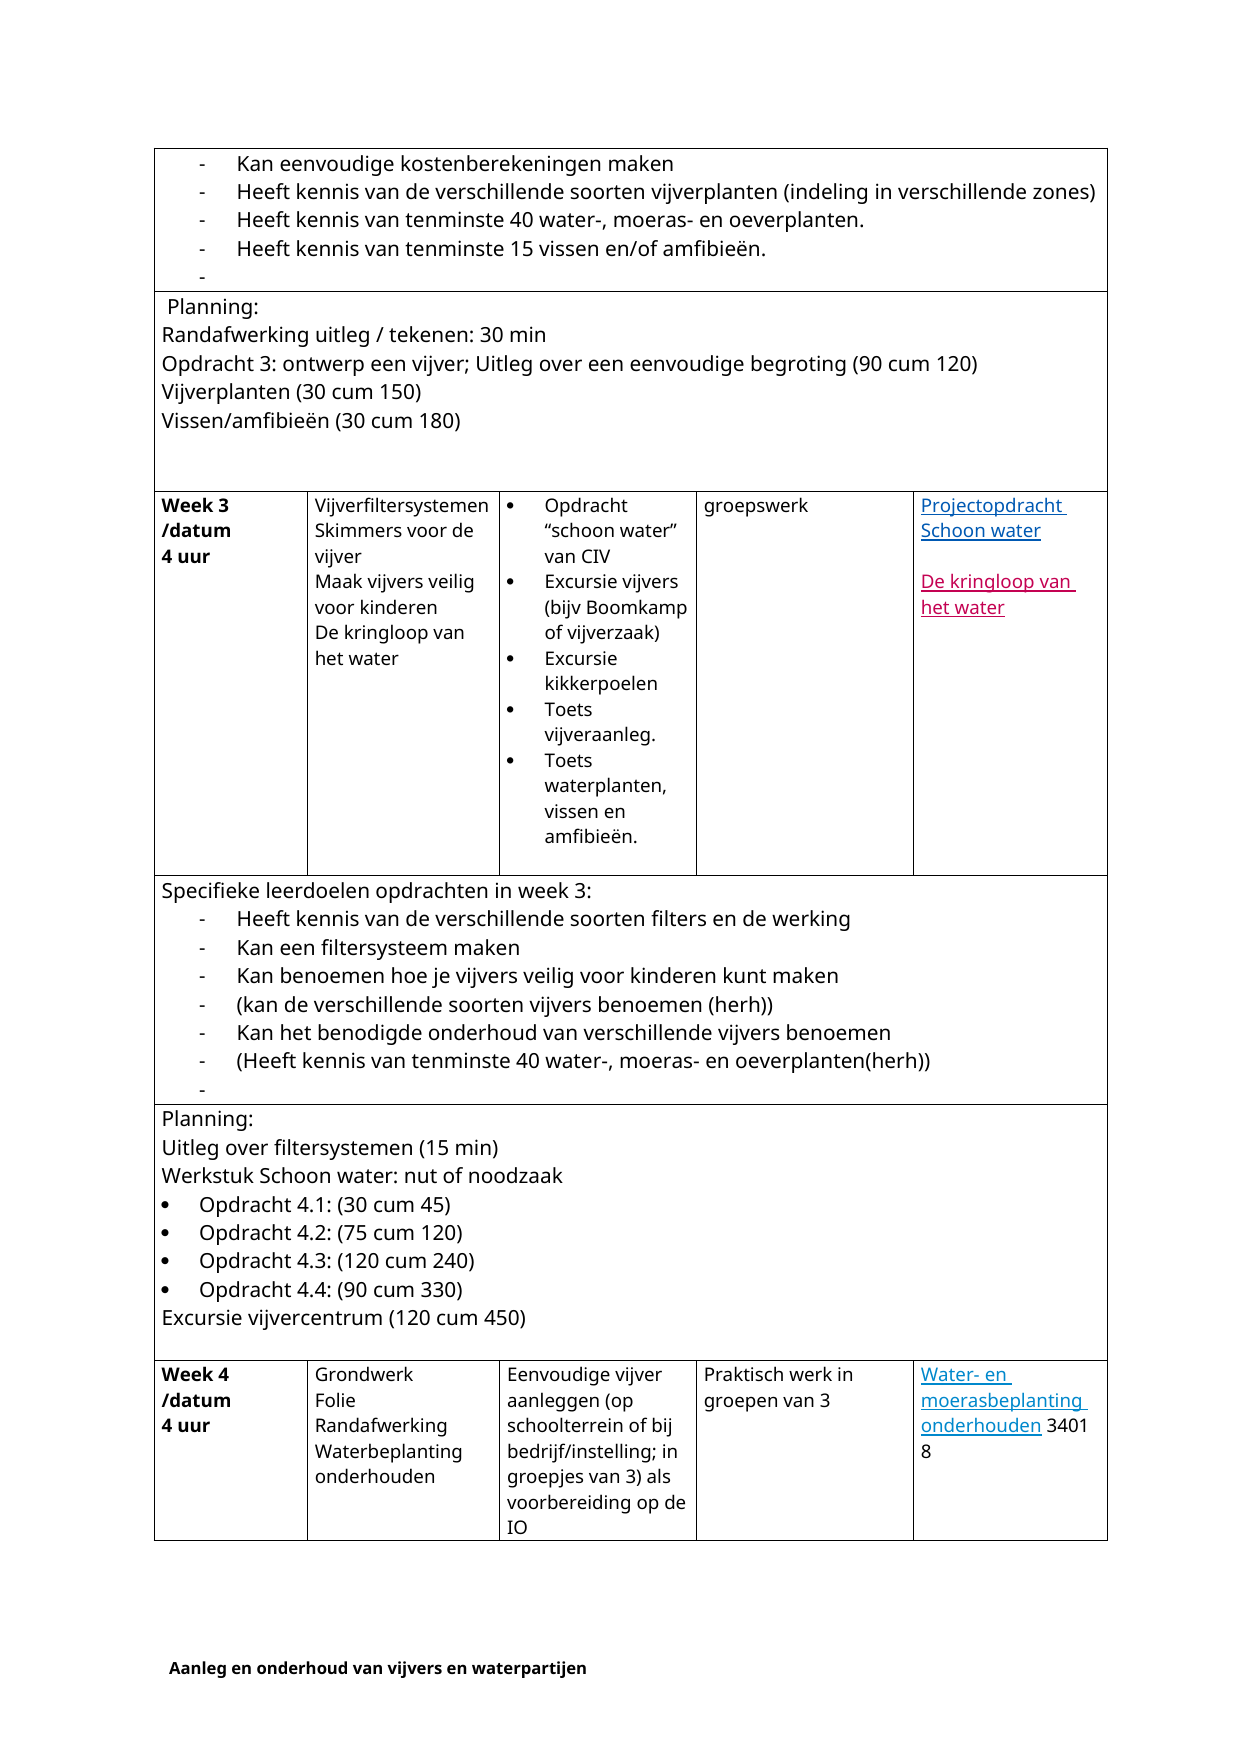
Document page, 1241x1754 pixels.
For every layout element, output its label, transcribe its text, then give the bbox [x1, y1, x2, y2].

table_cell Grondwerk Folie Randafwerking Waterbeplanting onderhouden [308, 1361, 499, 1540]
table_cell groepswerk [697, 492, 913, 875]
table_cell Praktisch werk in groepen van 3 [697, 1361, 913, 1540]
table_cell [155, 149, 1107, 291]
table_cell Water- en moerasbeplanting onderhouden 34018 [914, 1361, 1107, 1540]
table_cell Planning: Uitleg over filtersystemen (15 min) Werkstuk Schoon water: nut of noodzaak Opdracht 4.1: (30 cum 45) Opdracht 4.2: (75 cum 120) Opdracht 4.3: (120 cum 240) Opdracht 4.4: (90 cum 330) Excursie vijvercentrum (120 cum 450) [155, 1105, 1107, 1360]
table_cell Planning: Randafwerking uitleg / tekenen: 30 min Opdracht 3: ontwerp een vijver; Uitleg over een eenvoudige begroting (90 cum 120) Vijverplanten (30 cum 150) Vissen/amfibieën (30 cum 180) [155, 292, 1107, 491]
table_cell Week 3 /datum 4 uur [155, 492, 307, 875]
table_cell Eenvoudige vijver aanleggen (op schoolterrein of bij bedrijf/instelling; in groepjes van 3) als voorbereiding op de IO [500, 1361, 696, 1540]
table_cell Week 4 /datum 4 uur [155, 1361, 307, 1540]
table_cell Vijverfiltersystemen Skimmers voor de vijver Maak vijvers veilig voor kinderen De kringloop van het water [308, 492, 499, 875]
table_cell Projectopdracht Schoon water De kringloop van het water [914, 492, 1107, 875]
table_cell Opdracht “schoon water” van CIV Excursie vijvers (bijv Boomkamp of vijverzaak) Excursie kikkerpoelen Toets vijveraanleg. Toets waterplanten, vissen en amfibieën. [500, 492, 696, 875]
table_cell Specifieke leerdoelen opdrachten in week 3: Heeft kennis van de verschillende soorten filters en de werking Kan een filtersysteem maken Kan benoemen hoe je vijvers veilig voor kinderen kunt maken (kan de verschillende soorten vijvers benoemen (herh)) Kan het benodigde onderhoud van verschillende vijvers benoemen (Heeft kennis van tenminste 40 water-, moeras- en oeverplanten(herh)) [155, 876, 1107, 1103]
